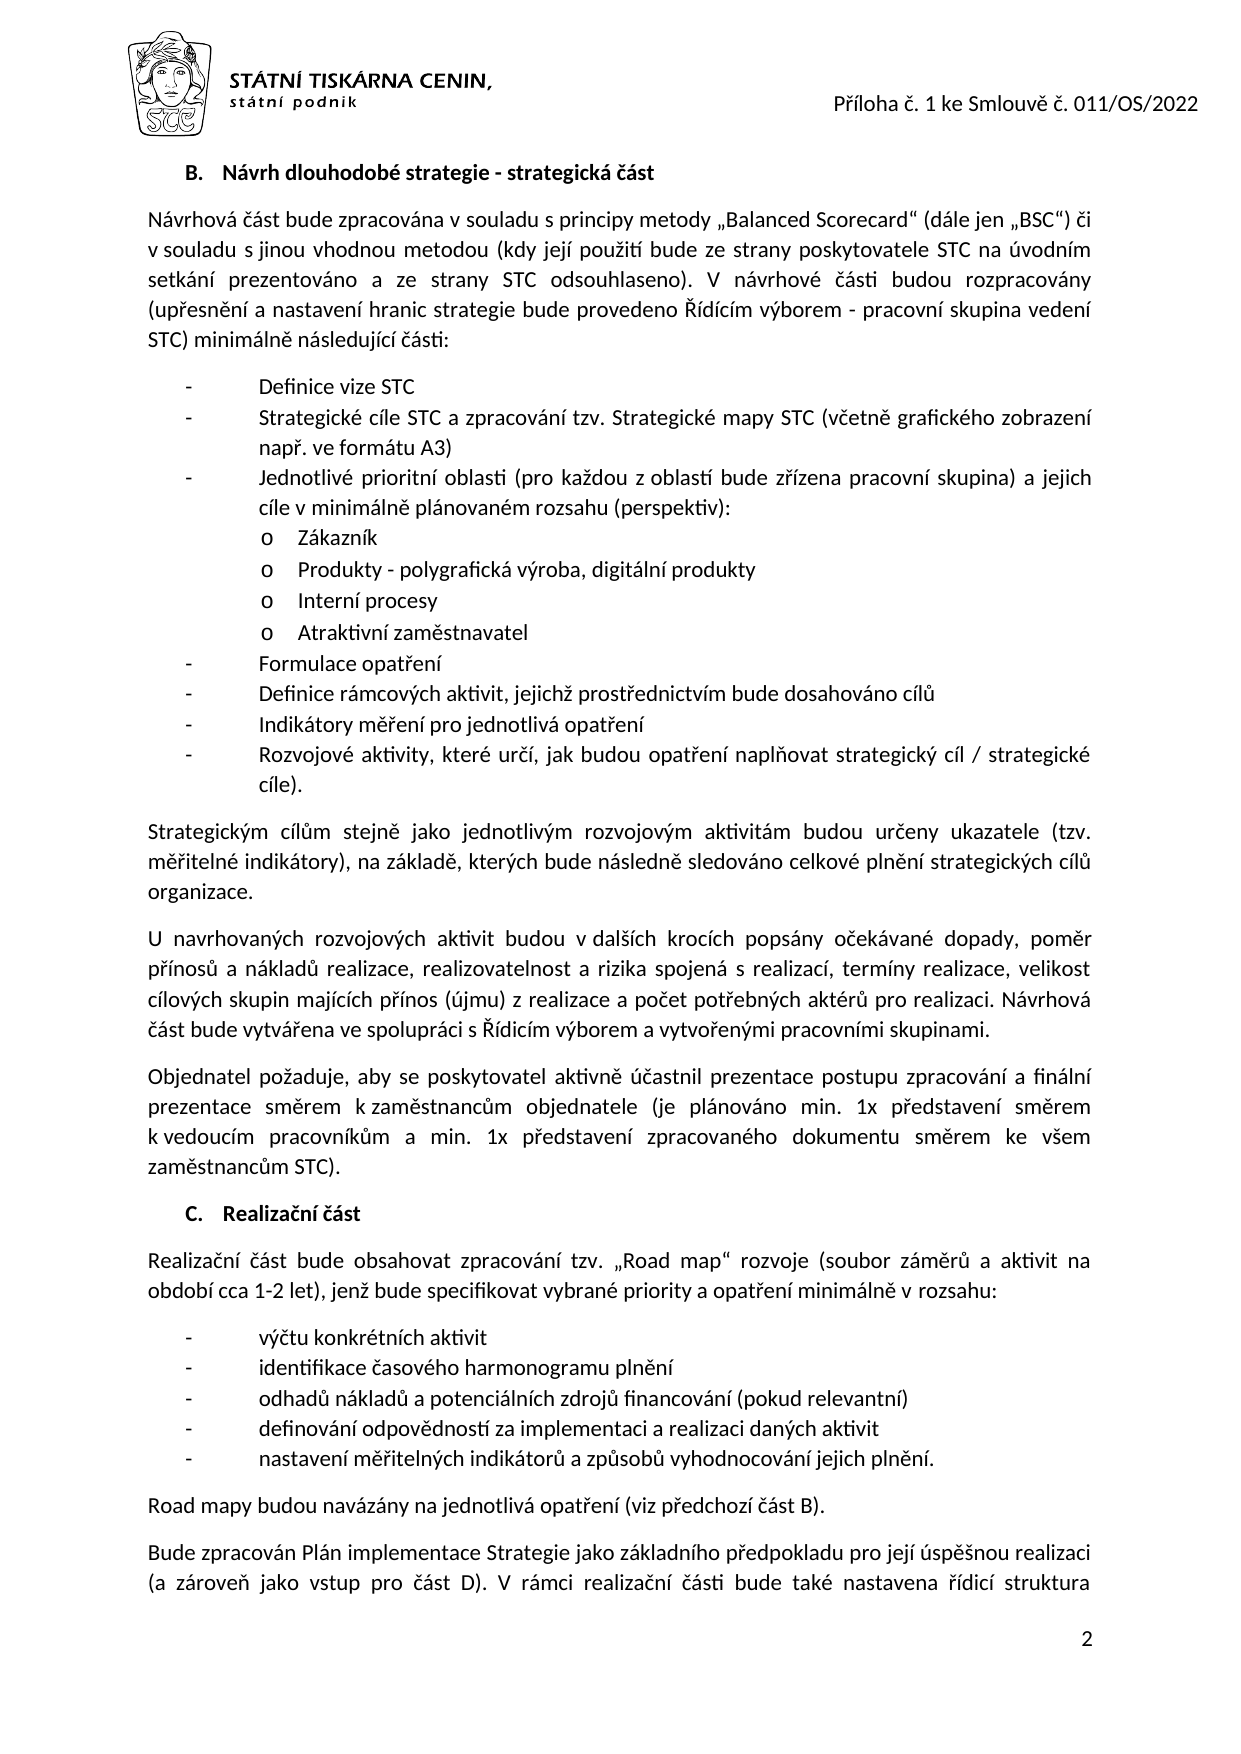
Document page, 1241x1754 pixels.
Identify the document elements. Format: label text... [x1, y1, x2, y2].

list Definice vize STC [185, 372, 1093, 400]
list Zákazník [260, 523, 1093, 553]
list Definice rámcových aktivit, jejichž prostřednictvím bude dosahováno cílů [185, 679, 1093, 707]
list nastavení měřitelných indikátorů a způsobů vyhodnocování jejich plnění. [185, 1444, 1093, 1472]
picture [99, 13, 511, 162]
list Indikátory měření pro jednotlivá opatření [185, 710, 1093, 738]
list identifikace časového harmonogramu plnění [185, 1353, 1093, 1381]
text Objednatel požaduje, aby se poskytovatel aktivně účastnil prezentace postupu zpracování a finální prezentace směrem k zaměstnancům objednatele (je plánováno min. 1x představení směrem k vedoucím pracovníkům a min. 1x představení zpracovaného dokumentu směrem ke všem zaměstnancům STC). [148, 1062, 1093, 1180]
text Road mapy budou navázány na jednotlivá opatření (viz předchozí část B). [148, 1491, 1093, 1519]
text Návrhová část bude zpracována v souladu s principy metody „Balanced Scorecard“ (dále jen „BSC“) či v souladu s jinou vhodnou metodou (kdy její použití bude ze strany poskytovatele STC na úvodním setkání prezentováno a ze strany STC odsouhlaseno). V návrhové části budou rozpracovány (upřesnění a nastavení hranic strategie bude provedeno Řídícím výborem - pracovní skupina vedení STC) minimálně následující části: [148, 205, 1093, 353]
list Formulace opatření [185, 649, 1093, 677]
list Produkty - polygrafická výroba, digitální produkty [260, 555, 1093, 584]
text U navrhovaných rozvojových aktivit budou v dalších krocích popsány očekávané dopady, poměr přínosů a nákladů realizace, realizovatelnost a rizika spojená s realizací, termíny realizace, velikost cílových skupin majících přínos (újmu) z realizace a počet potřebných aktérů pro realizaci. Návrhová část bude vytvářena ve spolupráci s Řídicím výborem a vytvořenými pracovními skupinami. [148, 924, 1093, 1043]
list odhadů nákladů a potenciálních zdrojů financování (pokud relevantní) [185, 1384, 1093, 1412]
text Realizační část bude obsahovat zpracování tzv. „Road map“ rozvoje (soubor záměrů a aktivit na období cca 1-2 let), jenž bude specifikovat vybrané priority a opatření minimálně v rozsahu: [148, 1246, 1093, 1304]
list Návrh dlouhodobé strategie - strategická část [185, 158, 1093, 186]
list Rozvojové aktivity, které určí, jak budou opatření naplňovat strategický cíl / strategické cíle). [185, 740, 1093, 798]
list Atraktivní zaměstnavatel [260, 618, 1093, 647]
list Realizační část [185, 1199, 1093, 1227]
list Strategické cíle STC a zpracování tzv. Strategické mapy STC (včetně grafického zobrazení např. ve formátu A3) [185, 403, 1093, 461]
list Jednotlivé prioritní oblasti (pro každou z oblastí bude zřízena pracovní skupina) a jejich cíle v minimálně plánovaném rozsahu (perspektiv): [185, 463, 1093, 521]
list Interní procesy [260, 586, 1093, 616]
list výčtu konkrétních aktivit [185, 1323, 1093, 1351]
list definování odpovědností za implementaci a realizaci daných aktivit [185, 1414, 1093, 1442]
text Strategickým cílům stejně jako jednotlivým rozvojovým aktivitám budou určeny ukazatele (tzv. měřitelné indikátory), na základě, kterých bude následně sledováno celkové plnění strategických cílů organizace. [148, 817, 1093, 905]
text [148, 1538, 1093, 1596]
